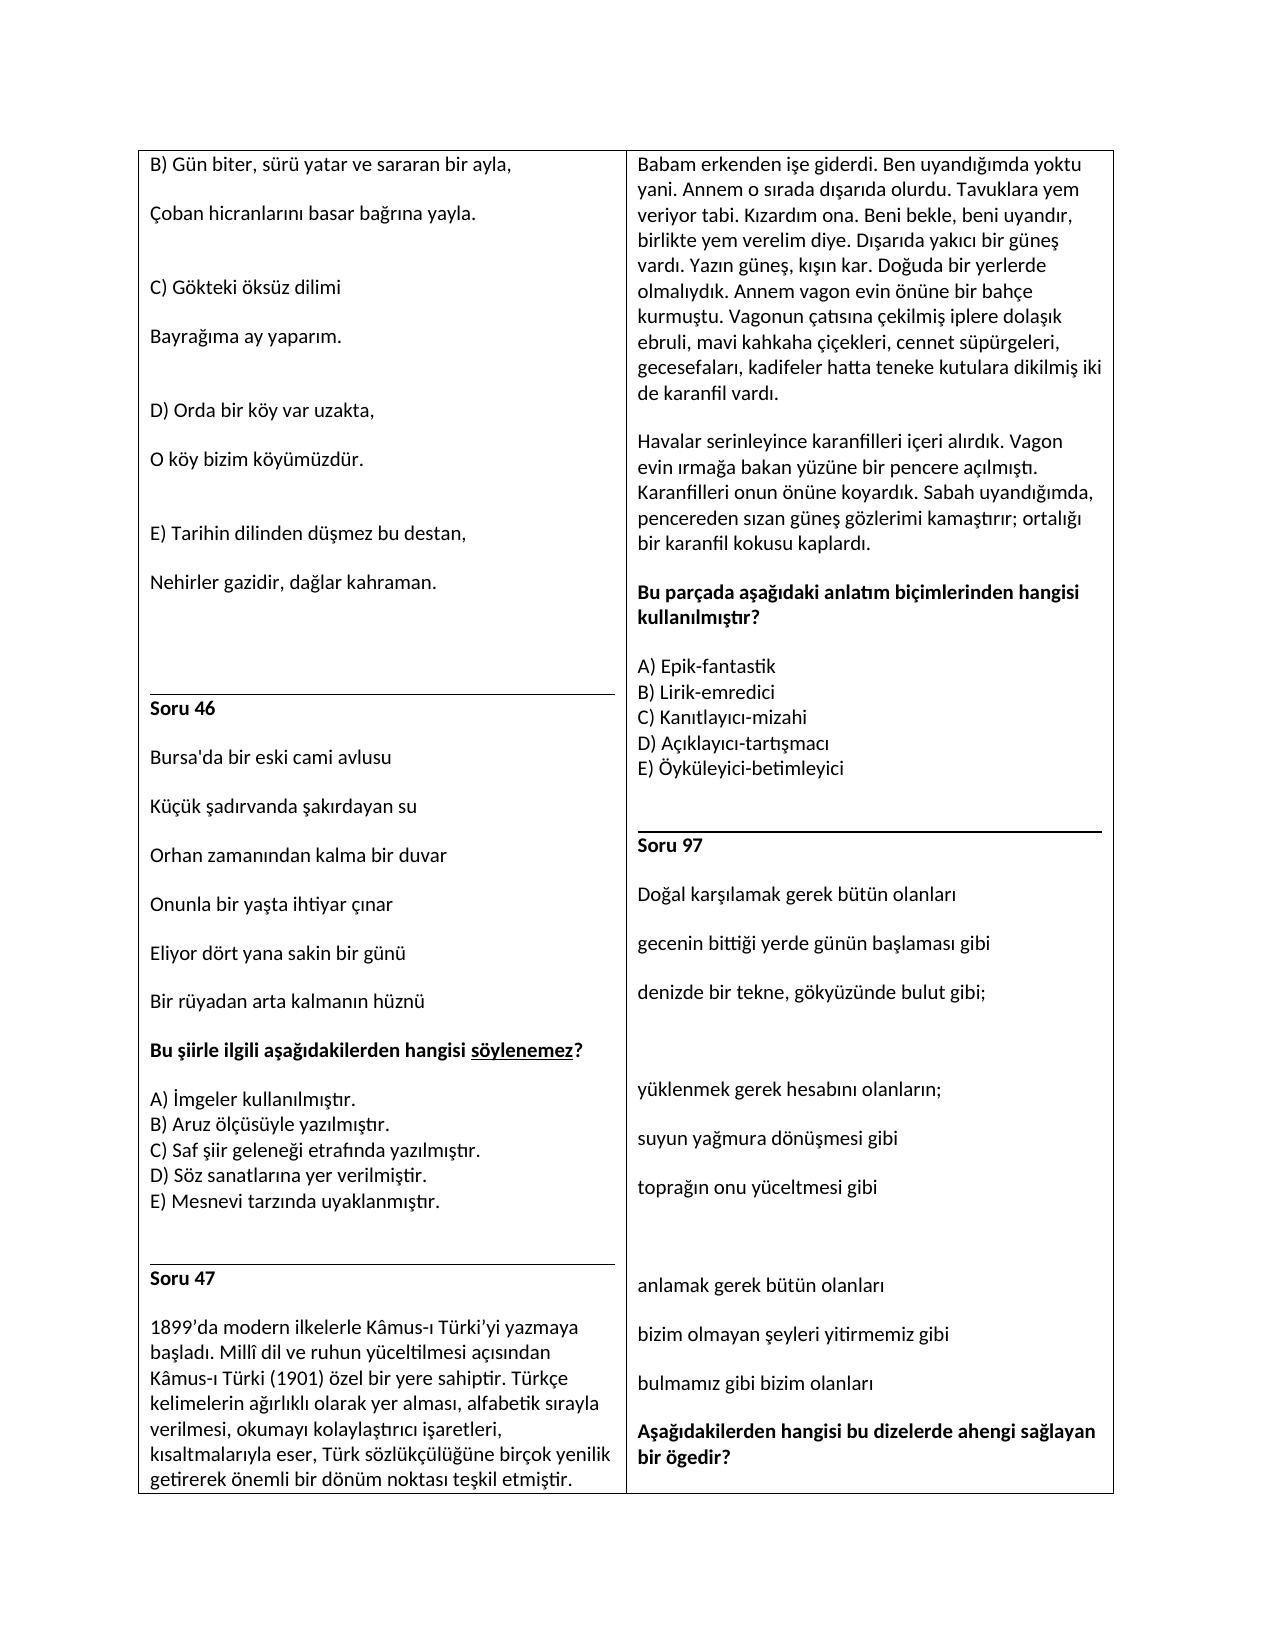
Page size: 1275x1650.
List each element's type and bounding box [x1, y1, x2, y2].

table_header [139, 151, 626, 1493]
table_header [627, 151, 1113, 1493]
